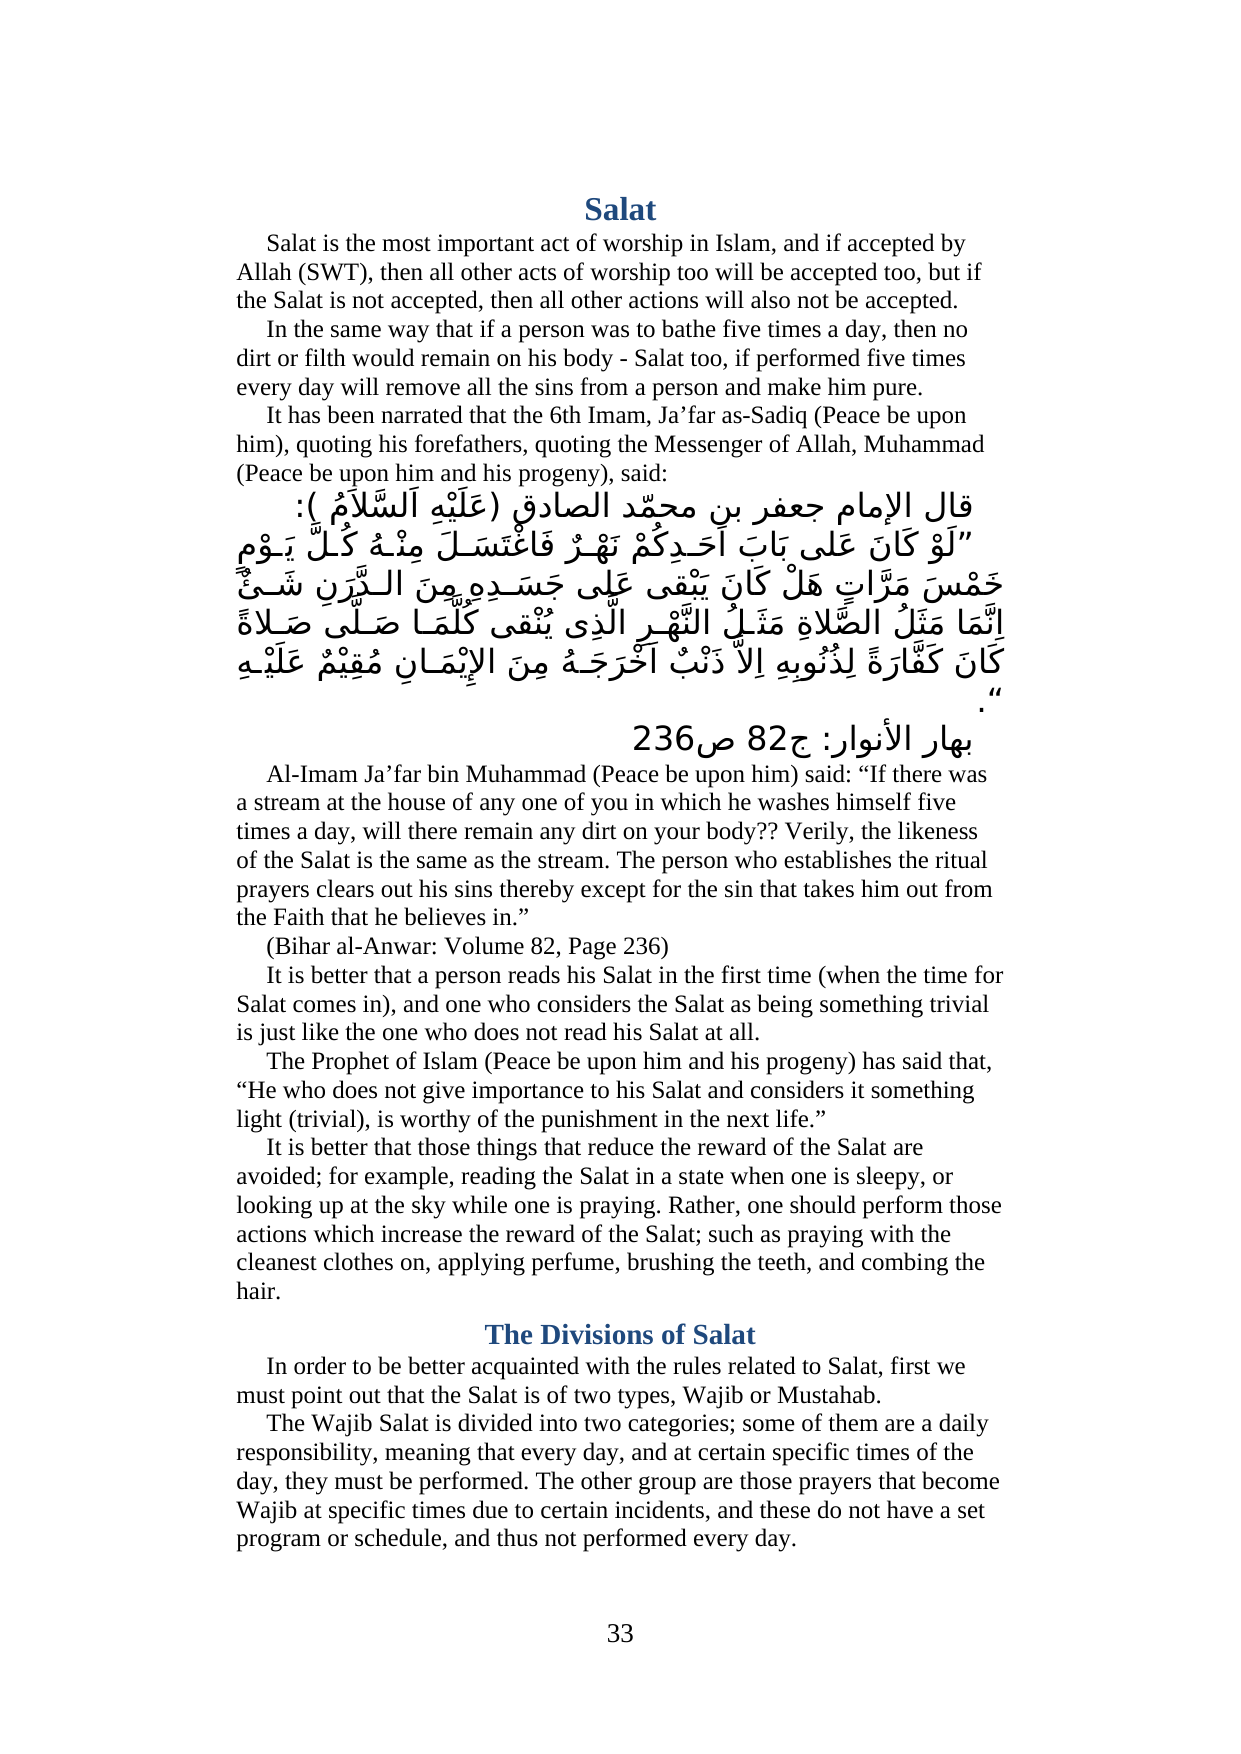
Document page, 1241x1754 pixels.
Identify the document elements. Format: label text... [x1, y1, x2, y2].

text (Bihar al-Anwar: Volume 82, Page 236) [236, 931, 1004, 960]
text The Wajib Salat is divided into two categories; some of them are a daily responsibility, meaning that every day, and at certain specific times of the day, they must be performed. The other group are those prayers that become Wajib at specific times due to certain incidents, and these do not have a set program or schedule, and thus not performed every day. [236, 1408, 1004, 1552]
text It is better that a person reads his Salat in the first time (when the time for Salat comes in), and one who considers the Salat as being something trivial is just like the one who does not read his Salat at all. [236, 960, 1004, 1046]
text Al-Imam Ja’far bin Muhammad (Peace be upon him) said: “If there was a stream at the house of any one of you in which he washes himself five times a day, will there remain any dirt on your body?? Verily, the likeness of the Salat is the same as the stream. The person who establishes the ritual prayers clears out his sins thereby except for the sin that takes him out from the Faith that he believes in.” [236, 759, 1004, 931]
text بهار الأنوار: ج82 ص236 [236, 720, 1004, 759]
text It has been narrated that the 6th Imam, Ja’far as-Sadiq (Peace be upon him), quoting his forefathers, quoting the Messenger of Allah, Muhammad (Peace be upon him and his progeny), said: [236, 401, 1004, 487]
text In the same way that if a person was to bathe five times a day, then no dirt or filth would remain on his body - Salat too, if performed five times every day will remove all the sins from a person and make him pure. [236, 314, 1004, 401]
text It is better that those things that reduce the reward of the Salat are avoided; for example, reading the Salat in a state when one is sleepy, or looking up at the sky while one is praying. Rather, one should perform those actions which increase the reward of the Salat; such as praying with the cleanest clothes on, applying perfume, brushing the teeth, and combing the hair. [236, 1132, 1004, 1305]
subtitle The Divisions of Salat [236, 1317, 1004, 1351]
text ”لَوْ كَانَ عَلى بَابَ اَحَدِكُمْ نَهْرٌ فَاغْتَسَلَ مِنْهُ كُلَّ يَوْمٍ خَمْسَ مَرَّاتٍ هَلْ كَانَ يَبْقى عَلى جَسَدِهِ مِنَ الدَّرَنِ شَئٌ اِنَّمَا مَثَلُ الصَّلاةِ مَثَلُ النَّهْرِ الَّذِى يُنْقى كُلَّمَا صَلَّى صَلاةً كَانَ كَفَّارَةً لِذُنُوبِهِ اِلاَّ ذَنْبٌ اَخْرَجَهُ مِنَ الإِيْمَانِ مُقِيْمٌ عَلَيْهِ “. [236, 526, 1004, 720]
text قال الإمام جعفر بن محمّد الصادق (عَلَيْهِ اَلسَّلاَمُ ‏): [236, 487, 1004, 526]
subtitle Salat [236, 190, 1004, 228]
text The Prophet of Islam (Peace be upon him and his progeny) has said that, “He who does not give importance to his Salat and considers it something light (trivial), is worthy of the punishment in the next life.” [236, 1046, 1004, 1132]
text Salat is the most important act of worship in Islam, and if accepted by Allah (SWT), then all other acts of worship too will be accepted too, but if the Salat is not accepted, then all other actions will also not be accepted. [236, 228, 1004, 314]
text In order to be better acquainted with the rules related to Salat, first we must point out that the Salat is of two types, Wajib or Mustahab. [236, 1351, 1004, 1408]
